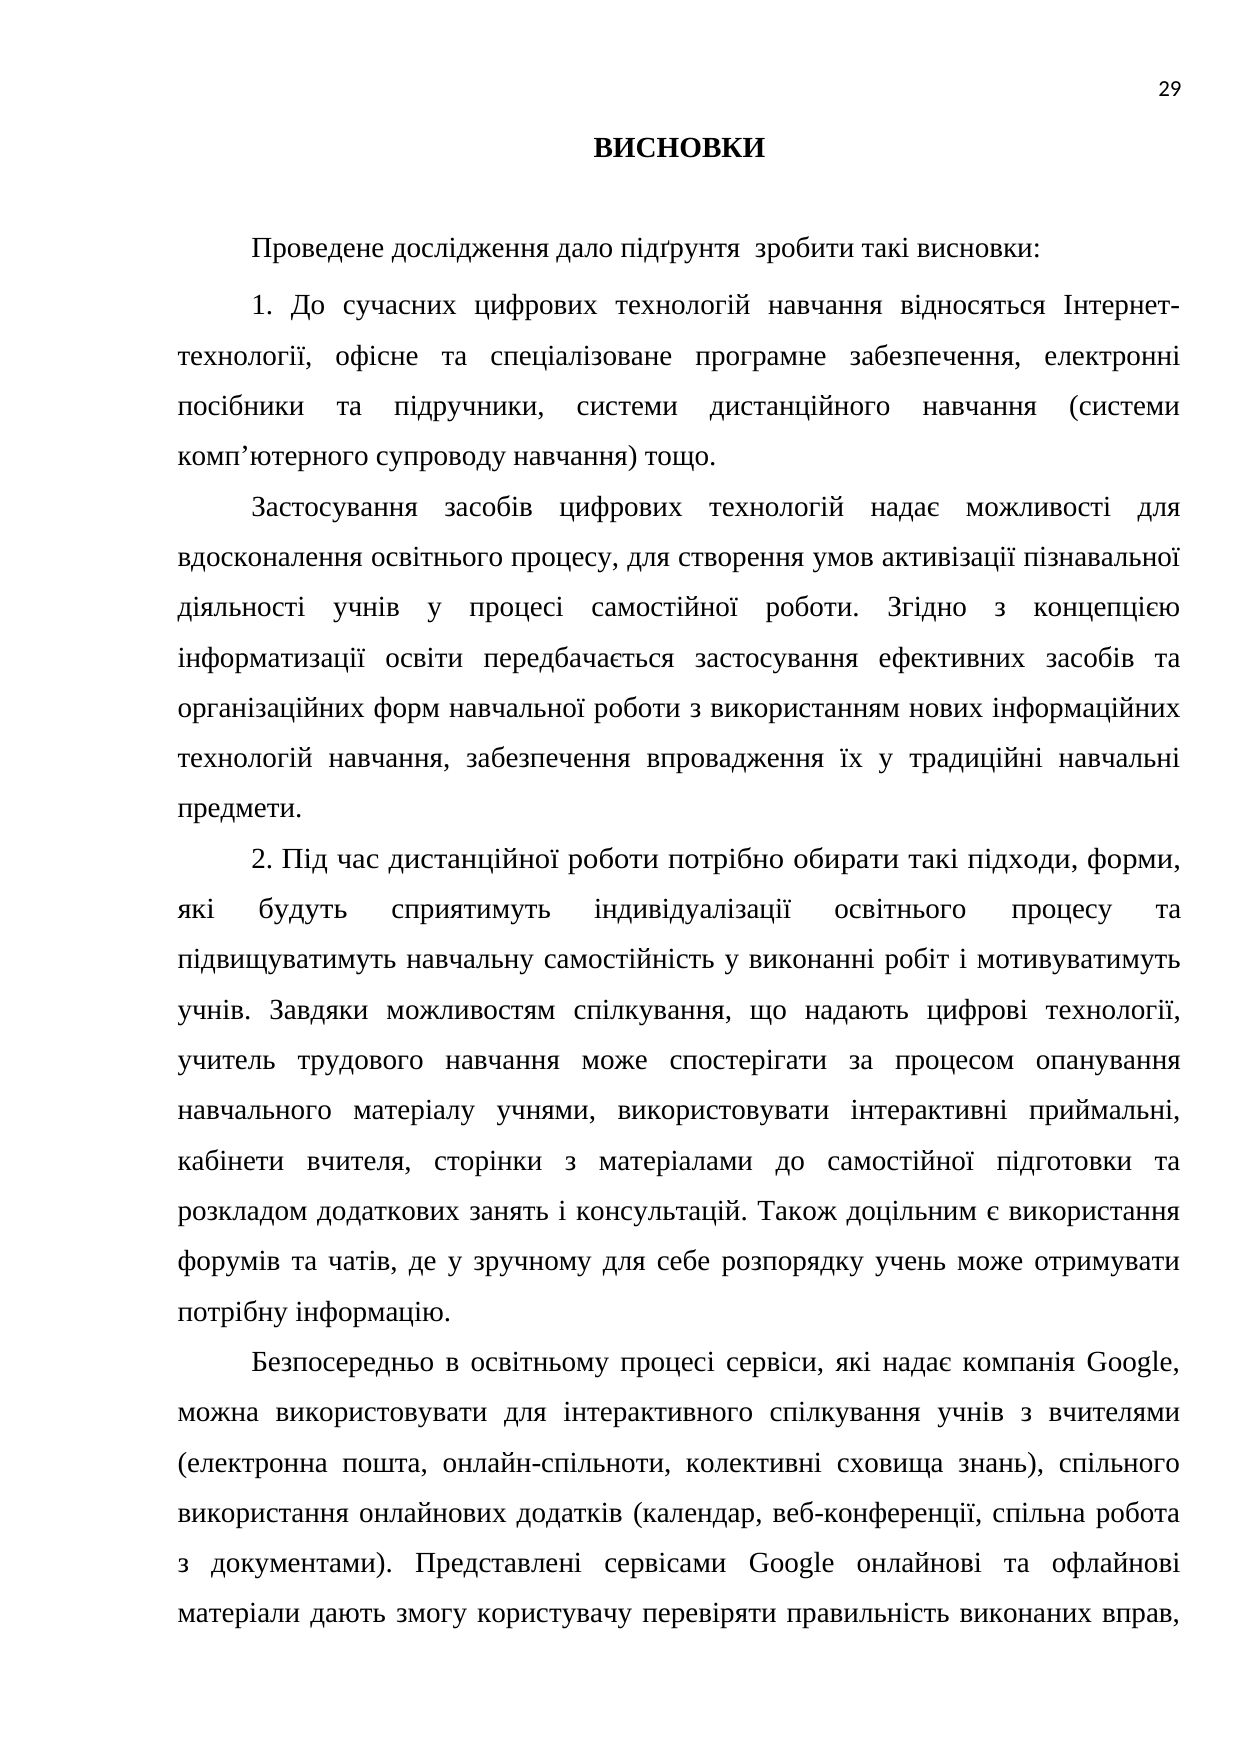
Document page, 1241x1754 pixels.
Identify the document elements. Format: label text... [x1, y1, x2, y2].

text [177, 1344, 1181, 1629]
text 2. Під час дистанційної роботи потрібно обирати такі підходи, форми, які будуть сприятимуть індивідуалізації освітнього процесу та підвищуватимуть навчальну самостійність у виконанні робіт і мотивуватимуть учнів. Завдяки можливостям спілкування, що надають цифрові технології, учитель трудового навчання може спостерігати за процесом опанування навчального матеріалу учнями, використовувати інтерактивні приймальні, кабінети вчителя, сторінки з матеріалами до самостійної підготовки та розкладом додаткових занять і консультацій. Також доцільним є використання форумів та чатів, де у зручному для себе розпорядку учень може отримувати потрібну інформацію. [177, 841, 1181, 1327]
text Проведене дослідження дало підґрунтя зробити такі висновки: [177, 231, 1181, 264]
text 1. До сучасних цифрових технологій навчання відносяться Інтернет-технології, офісне та спеціалізоване програмне забезпечення, електронні посібники та підручники, системи дистанційного навчання (системи комп’ютерного супроводу навчання) тощо. [177, 287, 1181, 472]
text ВИСНОВКИ [177, 130, 1181, 163]
text Застосування засобів цифрових технологій надає можливості для вдосконалення освітнього процесу, для створення умов активізації пізнавальної діяльності учнів у процесі самостійної роботи. Згідно з концепцією інформатизації освіти передбачається застосування ефективних засобів та організаційних форм навчальної роботи з використанням нових інформаційних технологій навчання, забезпечення впровадження їх у традиційні навчальні предмети. [177, 489, 1181, 824]
